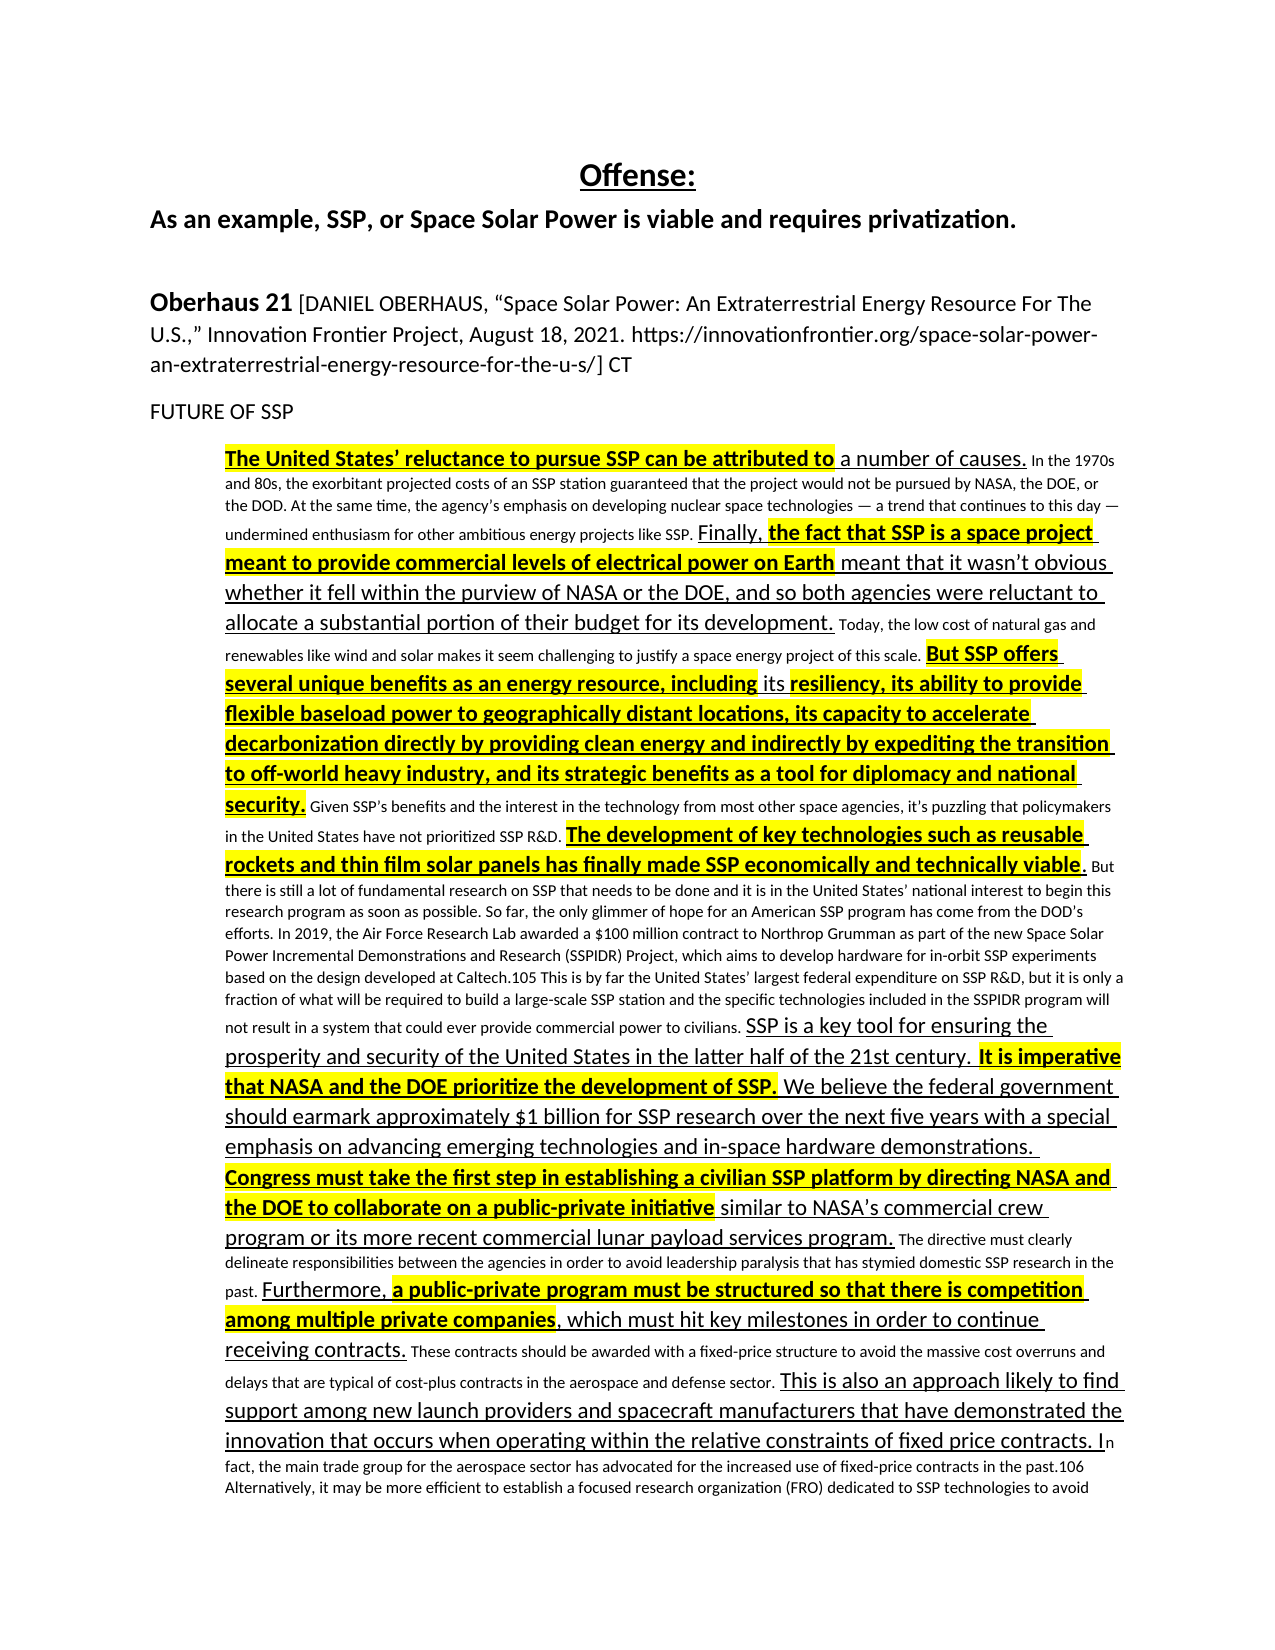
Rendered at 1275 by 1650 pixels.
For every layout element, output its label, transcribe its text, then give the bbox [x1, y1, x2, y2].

text FUTURE OF SSP [150, 397, 1125, 425]
subtitle Offense: [150, 154, 1125, 195]
subtitle As an example, SSP, or Space Solar Power is viable and requires privatization. [150, 202, 1125, 235]
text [225, 444, 1125, 1498]
text Oberhaus 21 [DANIEL OBERHAUS, “Space Solar Power: An Extraterrestrial Energy Resource For The U.S.,” Innovation Frontier Project, August 18, 2021. https://innovationfrontier.org/space-solar-power-an-extraterrestrial-energy-resource-for-the-u-s/] CT [150, 285, 1125, 378]
